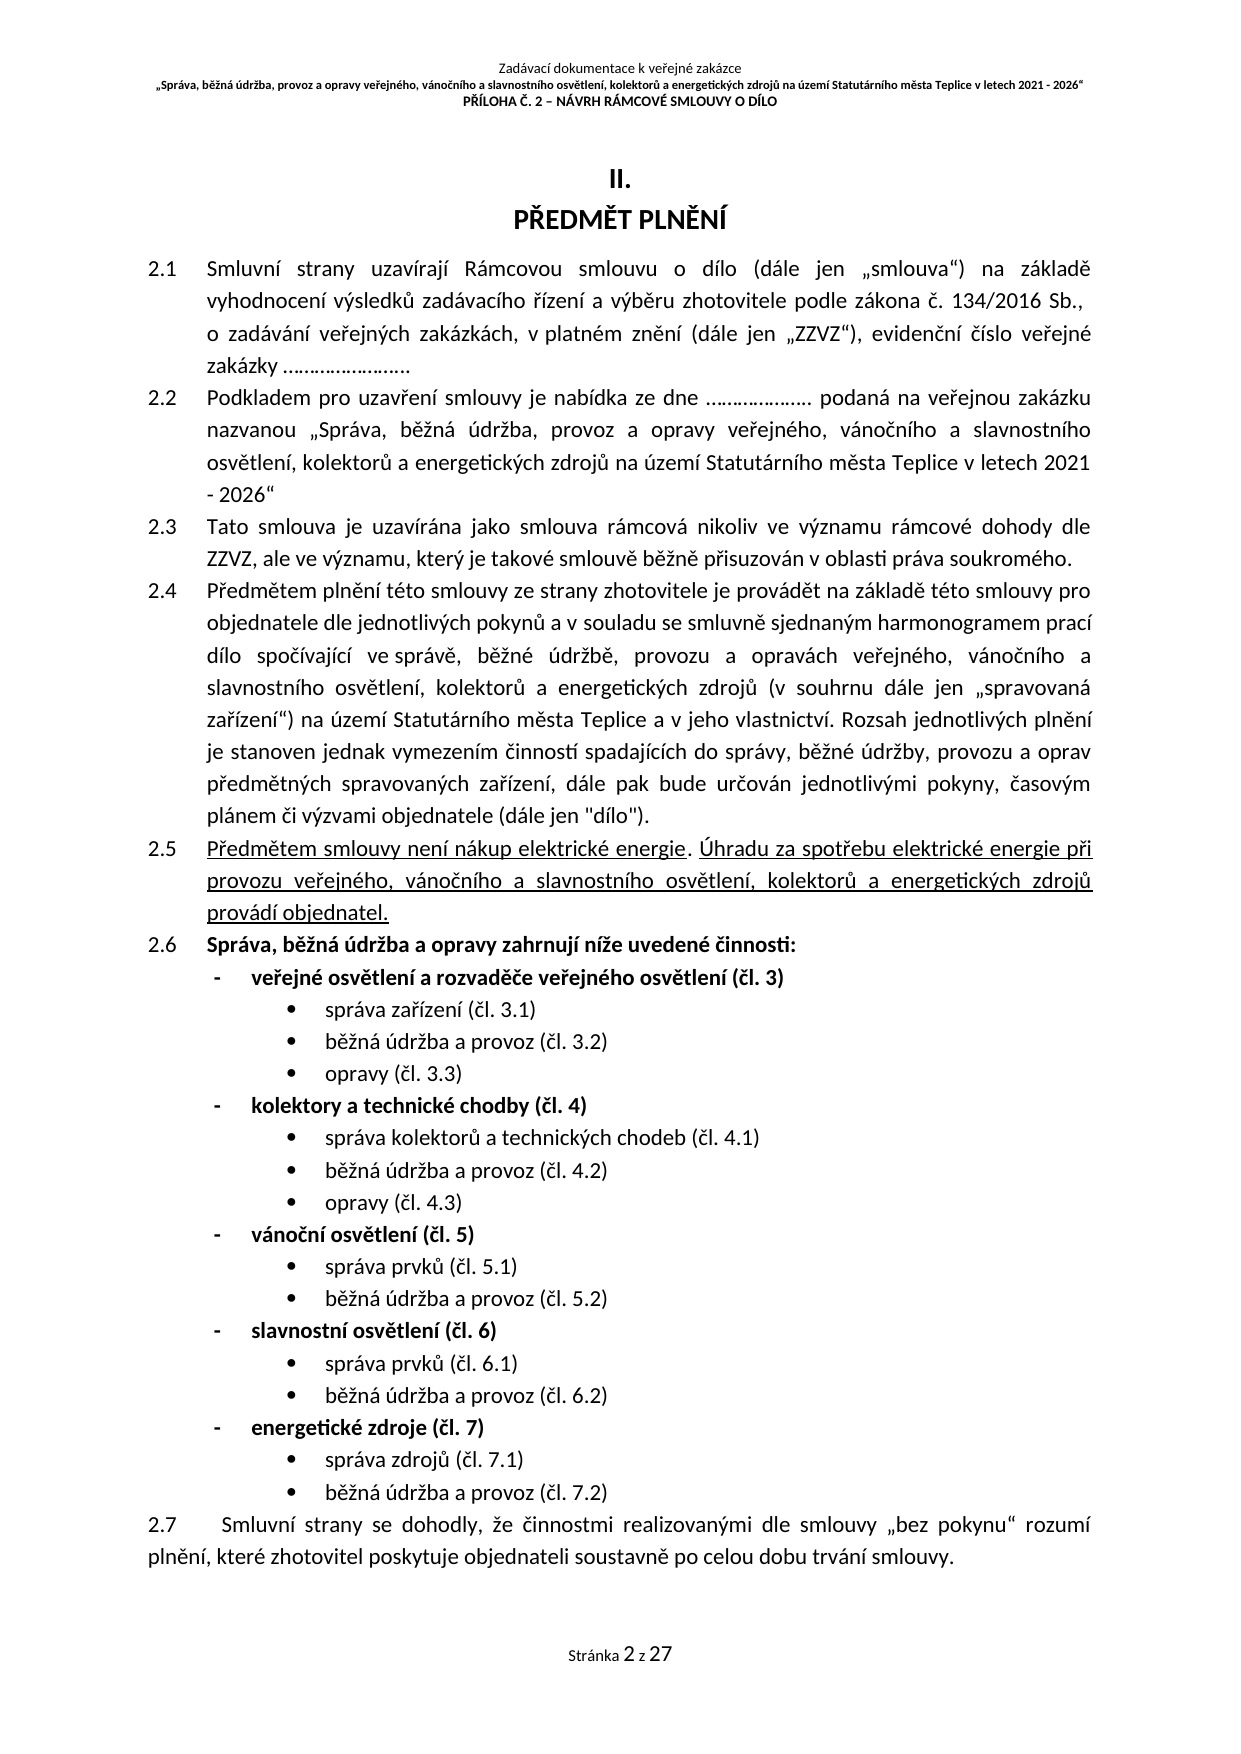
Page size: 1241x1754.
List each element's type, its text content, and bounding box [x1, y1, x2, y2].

list správa zdrojů (čl. 7.1) [287, 1445, 1093, 1473]
list správa prvků (čl. 6.1) [287, 1349, 1093, 1377]
list slavnostní osvětlení (čl. 6) [213, 1317, 1093, 1345]
list kolektory a technické chodby (čl. 4) [213, 1091, 1093, 1119]
list Předmětem smlouvy není nákup elektrické energie. Úhradu za spotřebu elektrické energie při provozu veřejného, vánočního a slavnostního osvětlení, kolektorů a energetických zdrojů provádí objednatel. [148, 834, 1093, 926]
list opravy (čl. 3.3) [287, 1059, 1093, 1087]
list běžná údržba a provoz (čl. 3.2) [287, 1027, 1093, 1055]
list správa prvků (čl. 5.1) [287, 1252, 1093, 1280]
list Předmětem plnění této smlouvy ze strany zhotovitele je provádět na základě této smlouvy pro objednatele dle jednotlivých pokynů a v souladu se smluvně sjednaným harmonogramem prací dílo spočívající ve správě, běžné údržbě, provozu a opravách veřejného, vánočního a slavnostního osvětlení, kolektorů a energetických zdrojů (v souhrnu dále jen „spravovaná zařízení“) na území Statutárního města Teplice a v jeho vlastnictví. Rozsah jednotlivých plnění je stanoven jednak vymezením činností spadajících do správy, běžné údržby, provozu a oprav předmětných spravovaných zařízení, dále pak bude určován jednotlivými pokyny, časovým plánem či výzvami objednatele (dále jen "dílo"). [148, 576, 1093, 830]
list Podkladem pro uzavření smlouvy je nabídka ze dne ……………….. podaná na veřejnou zakázku nazvanou „Správa, běžná údržba, provoz a opravy veřejného, vánočního a slavnostního osvětlení, kolektorů a energetických zdrojů na území Statutárního města Teplice v letech 2021 - 2026“ [148, 383, 1093, 508]
list běžná údržba a provoz (čl. 4.2) [287, 1156, 1093, 1184]
list správa kolektorů a technických chodeb (čl. 4.1) [287, 1123, 1093, 1152]
list veřejné osvětlení a rozvaděče veřejného osvětlení (čl. 3) [213, 963, 1093, 991]
list energetické zdroje (čl. 7) [213, 1413, 1093, 1441]
list běžná údržba a provoz (čl. 6.2) [287, 1381, 1093, 1409]
text II. [148, 160, 1093, 196]
list vánoční osvětlení (čl. 5) [213, 1220, 1093, 1248]
list opravy (čl. 4.3) [287, 1188, 1093, 1216]
text 2.7 Smluvní strany se dohodly, že činnostmi realizovanými dle smlouvy „bez pokynu“ rozumí plnění, které zhotovitel poskytuje objednateli soustavně po celou dobu trvání smlouvy. [148, 1510, 1093, 1570]
list správa zařízení (čl. 3.1) [287, 995, 1093, 1023]
list běžná údržba a provoz (čl. 7.2) [287, 1478, 1093, 1506]
list Tato smlouva je uzavírána jako smlouva rámcová nikoliv ve významu rámcové dohody dle ZZVZ, ale ve významu, který je takové smlouvě běžně přisuzován v oblasti práva soukromého. [148, 512, 1093, 572]
list Smluvní strany uzavírají Rámcovou smlouvu o dílo (dále jen „smlouva“) na základě vyhodnocení výsledků zadávacího řízení a výběru zhotovitele podle zákona č. 134/2016 Sb., o zadávání veřejných zakázkách, v platném znění (dále jen „ZZVZ“), evidenční číslo veřejné zakázky …………………... [148, 254, 1093, 379]
list Správa, běžná údržba a opravy zahrnují níže uvedené činnosti: [148, 930, 1093, 958]
text PŘEDMĚT PLNĚNÍ [148, 201, 1093, 237]
list běžná údržba a provoz (čl. 5.2) [287, 1284, 1093, 1312]
